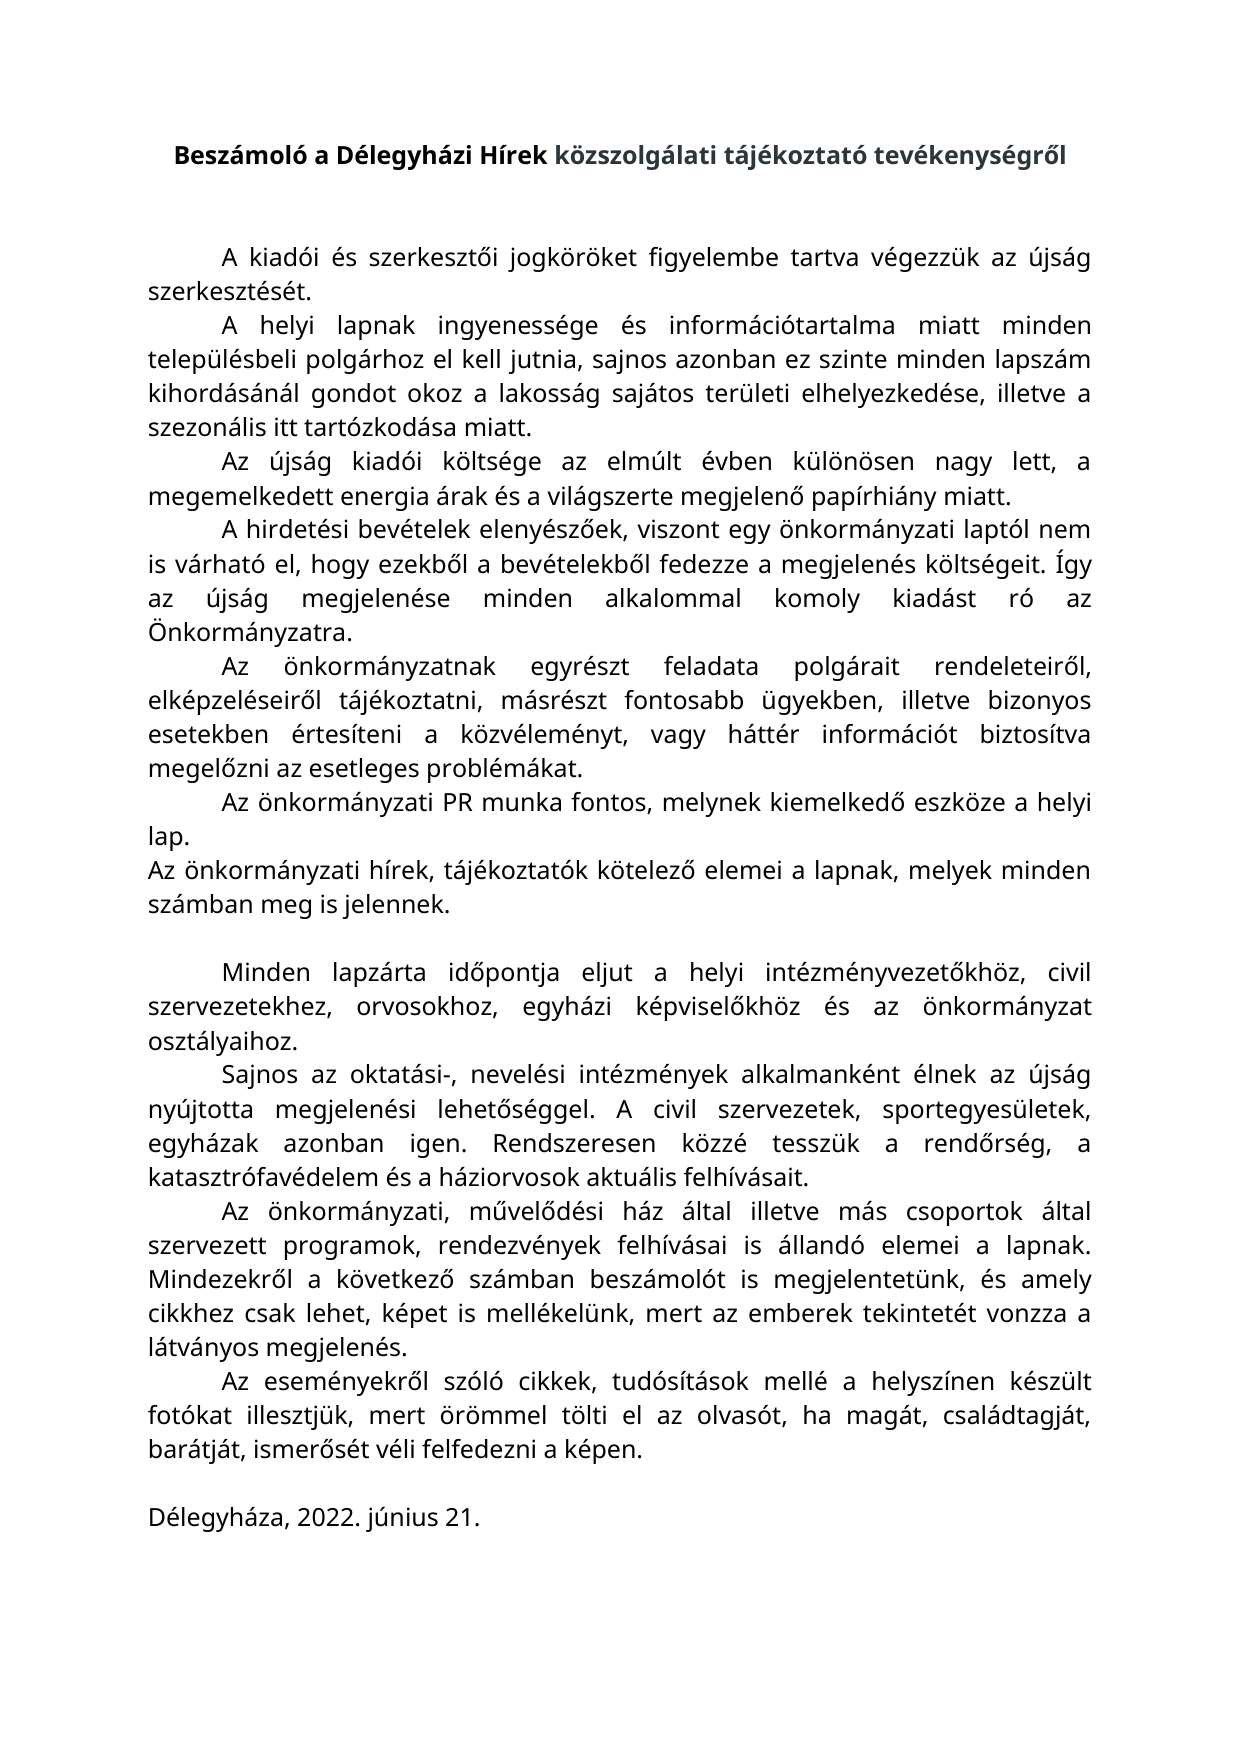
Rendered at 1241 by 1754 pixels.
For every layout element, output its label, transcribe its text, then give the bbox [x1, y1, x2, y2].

text A kiadói és szerkesztői jogköröket figyelembe tartva végezzük az újság szerkesztését. [148, 240, 1093, 308]
text Az önkormányzatnak egyrészt feladata polgárait rendeleteiről, elképzeléseiről tájékoztatni, másrészt fontosabb ügyekben, illetve bizonyos esetekben értesíteni a közvéleményt, vagy háttér információt biztosítva megelőzni az esetleges problémákat. [148, 648, 1093, 785]
text Beszámoló a Délegyházi Hírek közszolgálati tájékoztató tevékenységről [148, 137, 1093, 172]
text Délegyháza, 2022. június 21. [148, 1500, 1093, 1534]
text Sajnos az oktatási-, nevelési intézmények alkalmanként élnek az újság nyújtotta megjelenési lehetőséggel. A civil szervezetek, sportegyesületek, egyházak azonban igen. Rendszeresen közzé tesszük a rendőrség, a katasztrófavédelem és a háziorvosok aktuális felhívásait. [148, 1057, 1093, 1193]
text Az önkormányzati hírek, tájékoztatók kötelező elemei a lapnak, melyek minden számban meg is jelennek. [148, 853, 1093, 921]
text Az eseményekről szóló cikkek, tudósítások mellé a helyszínen készült fotókat illesztjük, mert örömmel tölti el az olvasót, ha magát, családtagját, barátját, ismerősét véli felfedezni a képen. [148, 1364, 1093, 1466]
text A helyi lapnak ingyenessége és információtartalma miatt minden településbeli polgárhoz el kell jutnia, sajnos azonban ez szinte minden lapszám kihordásánál gondot okoz a lakosság sajátos területi elhelyezkedése, illetve a szezonális itt tartózkodása miatt. [148, 308, 1093, 444]
text A hirdetési bevételek elenyészőek, viszont egy önkormányzati laptól nem is várható el, hogy ezekből a bevételekből fedezze a megjelenés költségeit. Így az újság megjelenése minden alkalommal komoly kiadást ró az Önkormányzatra. [148, 512, 1093, 648]
text Az önkormányzati PR munka fontos, melynek kiemelkedő eszköze a helyi lap. [148, 785, 1093, 853]
text Az önkormányzati, művelődési ház által illetve más csoportok által szervezett programok, rendezvények felhívásai is állandó elemei a lapnak. Mindezekről a következő számban beszámolót is megjelentetünk, és amely cikkhez csak lehet, képet is mellékelünk, mert az emberek tekintetét vonzza a látványos megjelenés. [148, 1193, 1093, 1364]
text Minden lapzárta időpontja eljut a helyi intézményvezetőkhöz, civil szervezetekhez, orvosokhoz, egyházi képviselőkhöz és az önkormányzat osztályaihoz. [148, 955, 1093, 1057]
text Az újság kiadói költsége az elmúlt évben különösen nagy lett, a megemelkedett energia árak és a világszerte megjelenő papírhiány miatt. [148, 444, 1093, 512]
